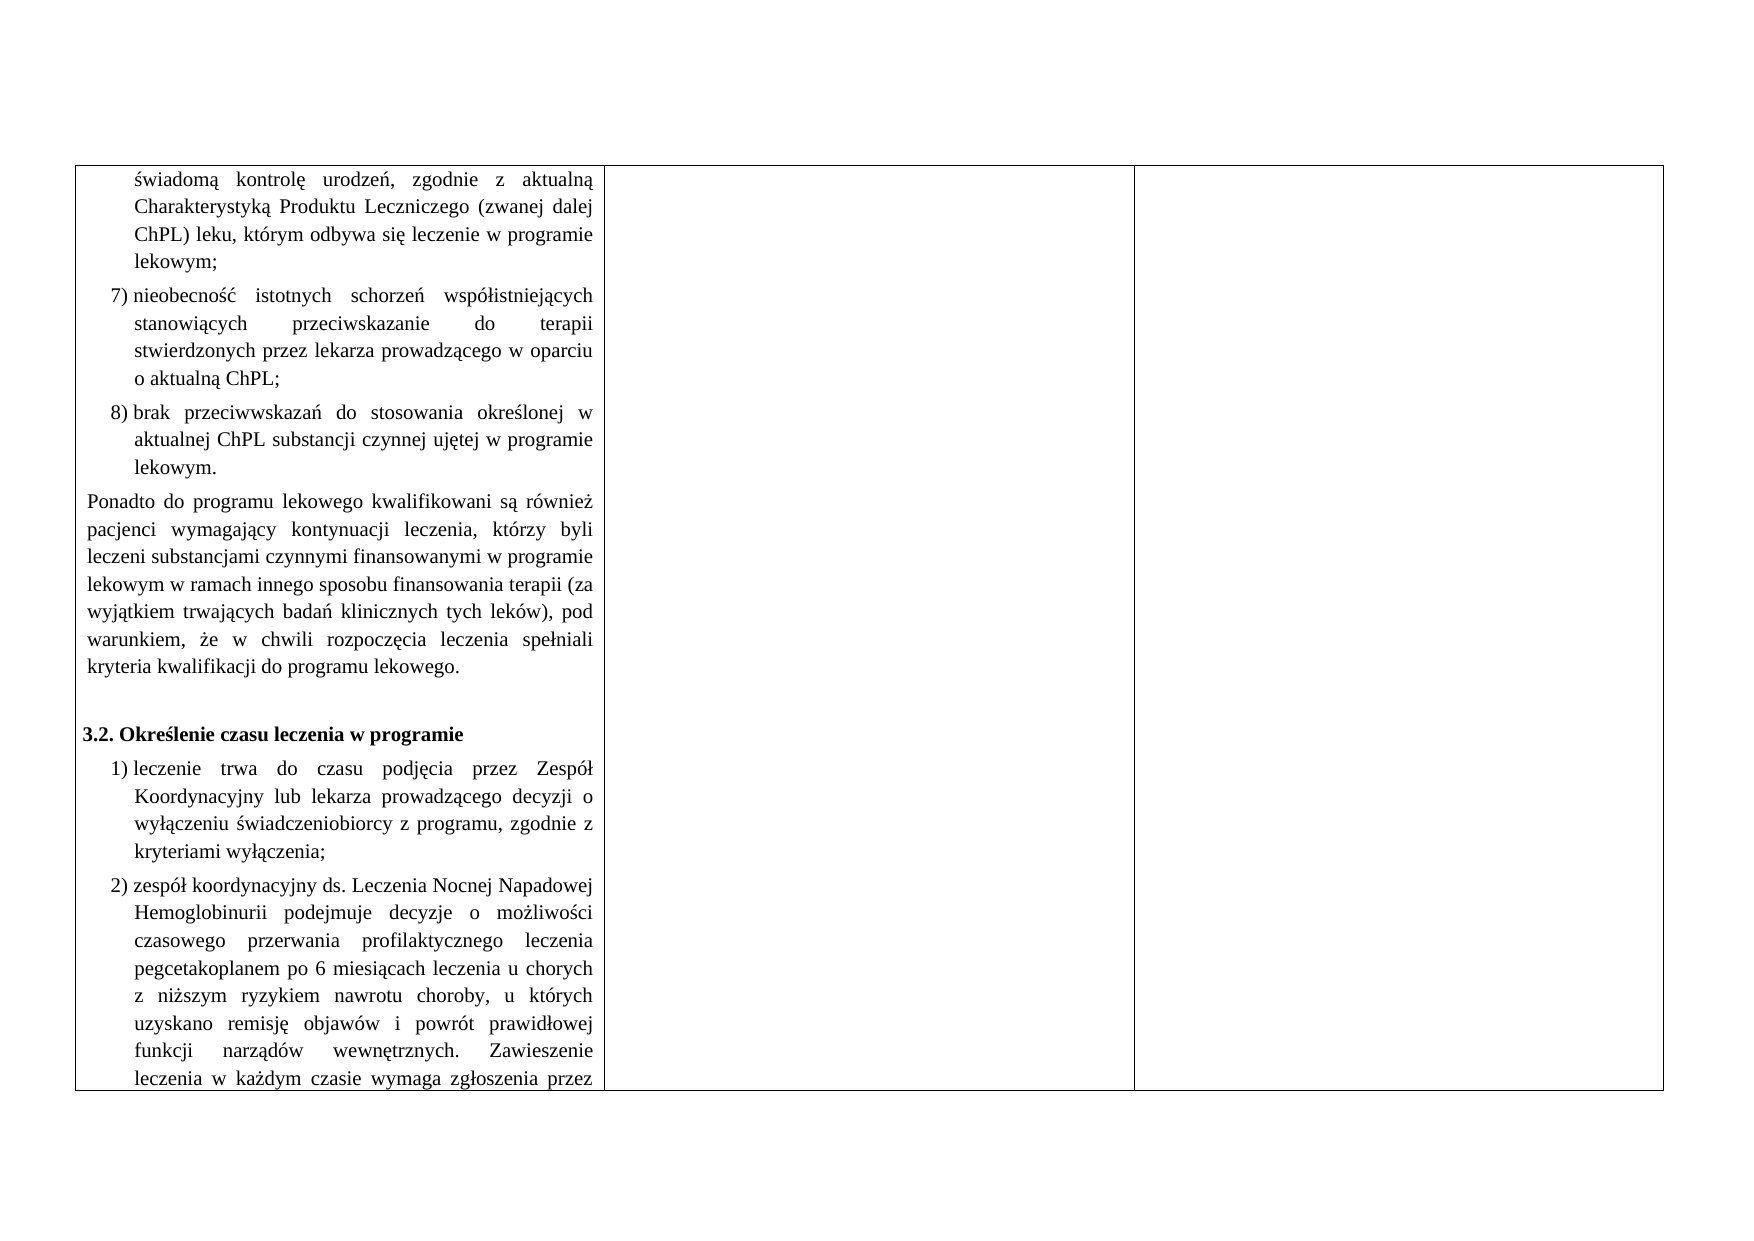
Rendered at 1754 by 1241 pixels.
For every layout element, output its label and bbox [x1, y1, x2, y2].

table_cell [605, 166, 1134, 1090]
table_cell [76, 166, 604, 1090]
table_cell [1135, 166, 1663, 1090]
